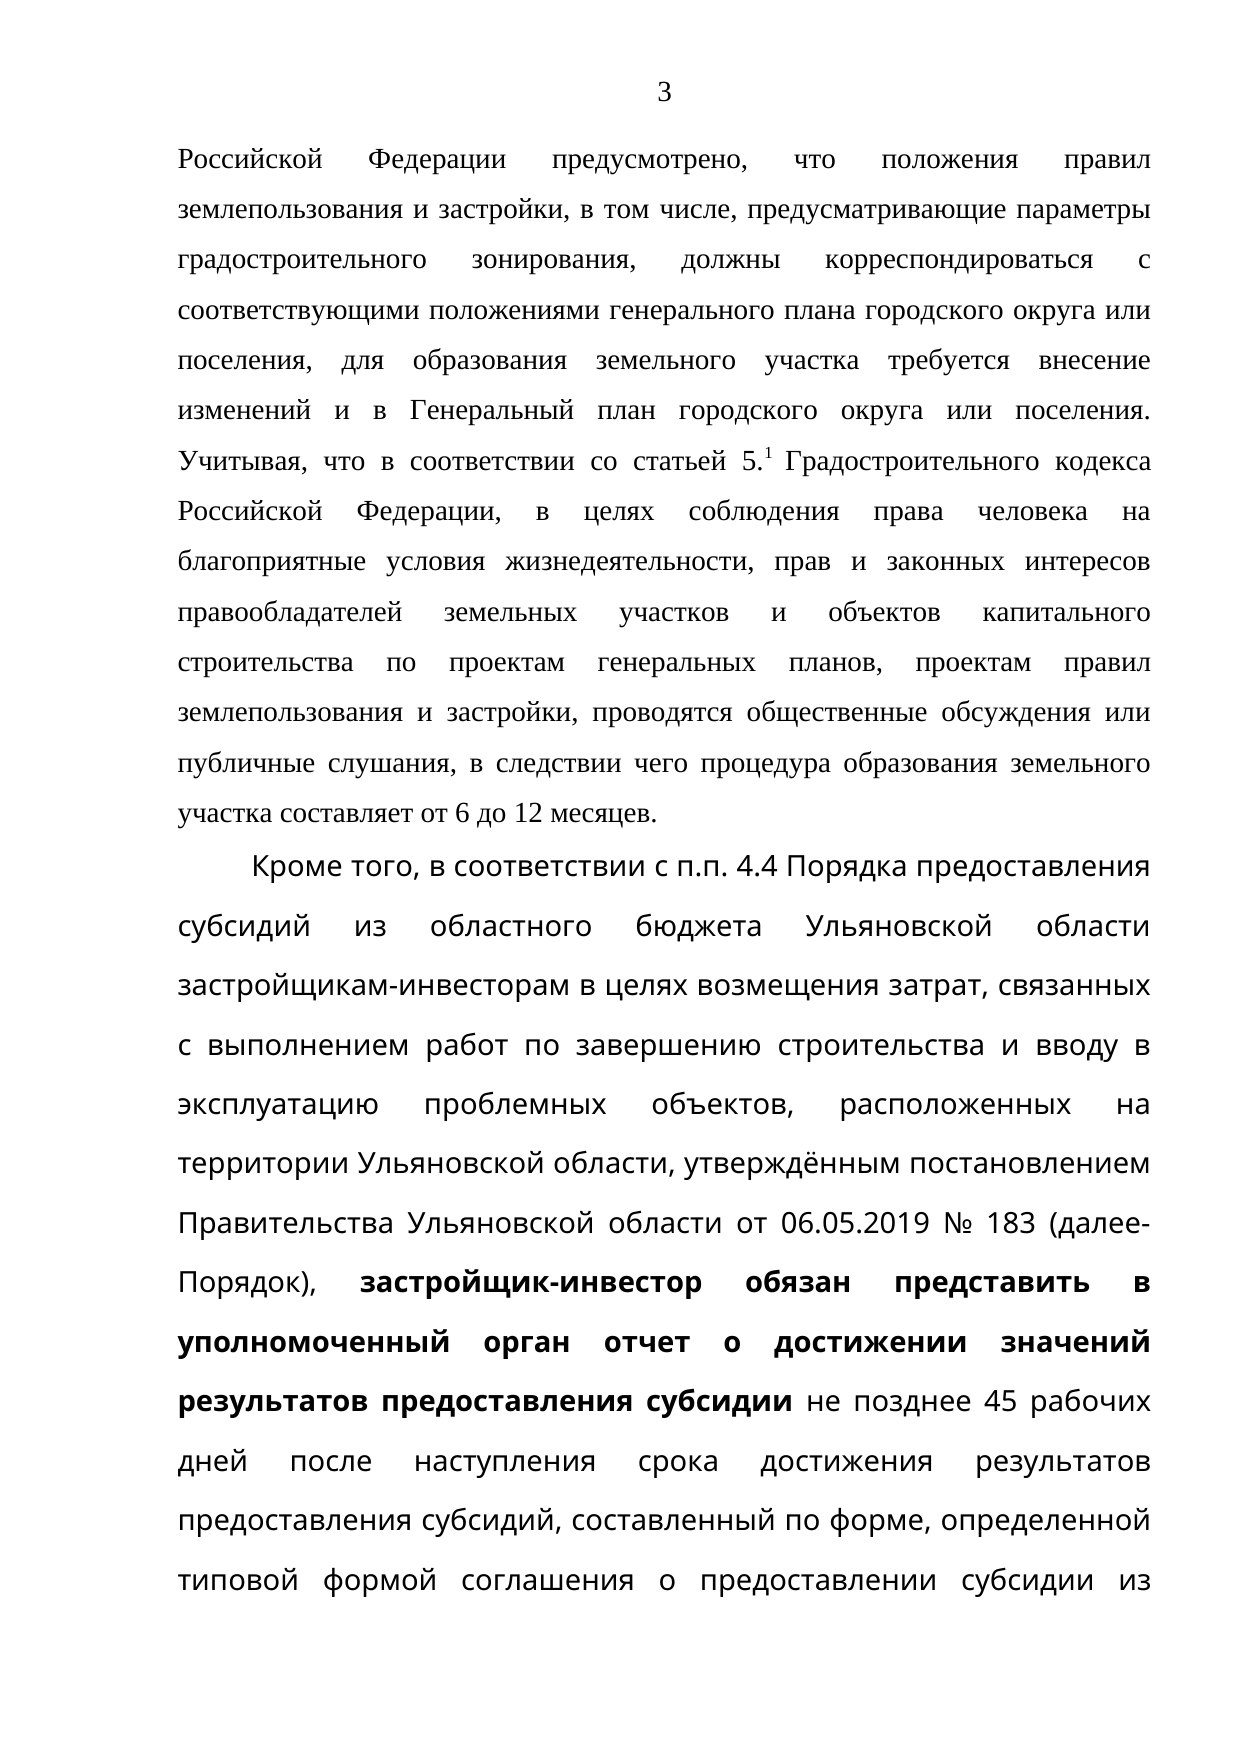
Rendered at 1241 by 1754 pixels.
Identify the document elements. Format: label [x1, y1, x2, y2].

text [177, 141, 1152, 828]
text [177, 845, 1152, 1599]
